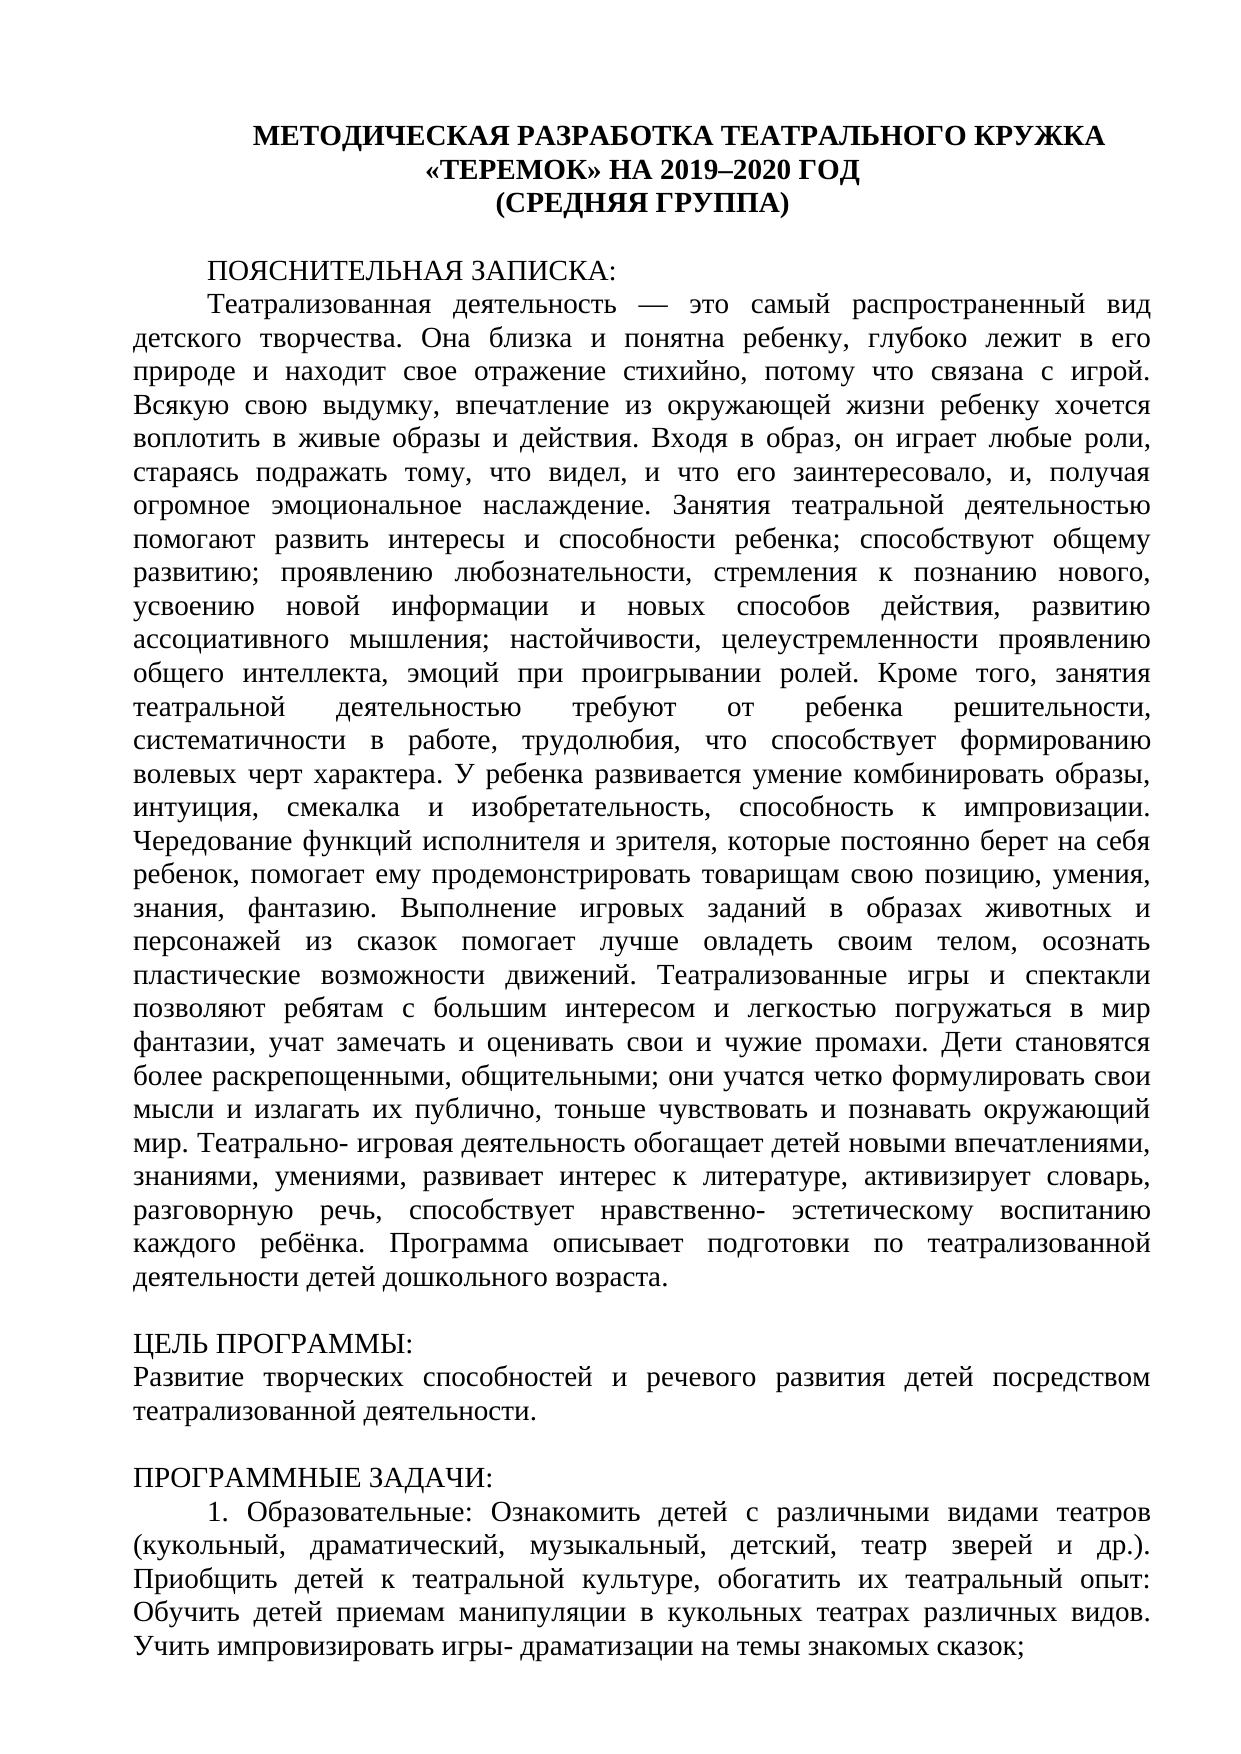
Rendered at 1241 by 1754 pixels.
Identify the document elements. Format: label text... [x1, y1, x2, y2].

text ПОЯСНИТЕЛЬНАЯ ЗАПИСКА: [133, 253, 1152, 286]
text ЦЕЛЬ ПРОГРАММЫ: [133, 1326, 1152, 1359]
text (СРЕДНЯЯ ГРУППА) [133, 186, 1152, 219]
text МЕТОДИЧЕСКАЯ РАЗРАБОТКА ТЕАТРАЛЬНОГО КРУЖКА «ТЕРЕМОК» НА 2019–2020 ГОД [133, 118, 1152, 186]
text ПРОГРАММНЫЕ ЗАДАЧИ: [133, 1460, 1152, 1494]
text 1. Образовательные: Ознакомить детей с различными видами театров (кукольный, драматический, музыкальный, детский, театр зверей и др.). Приобщить детей к театральной культуре, обогатить их театральный опыт: Обучить детей приемам манипуляции в кукольных театрах различных видов. Учить импровизировать игры- драматизации на темы знакомых сказок; [133, 1494, 1152, 1661]
text Театрализованная деятельность — это самый распространенный вид детского творчества. Она близка и понятна ребенку, глубоко лежит в его природе и находит свое отражение стихийно, потому что связана с игрой. Всякую свою выдумку, впечатление из окружающей жизни ребенку хочется воплотить в живые образы и действия. Входя в образ, он играет любые роли, стараясь подражать тому, что видел, и что его заинтересовало, и, получая огромное эмоциональное наслаждение. Занятия театральной деятельностью помогают развить интересы и способности ребенка; способствуют общему развитию; проявлению любознательности, стремления к познанию нового, усвоению новой информации и новых способов действия, развитию ассоциативного мышления; настойчивости, целеустремленности проявлению общего интеллекта, эмоций при проигрывании ролей. Кроме того, занятия театральной деятельностью требуют от ребенка решительности, систематичности в работе, трудолюбия, что способствует формированию волевых черт характера. У ребенка развивается умение комбинировать образы, интуиция, смекалка и изобретательность, способность к импровизации. Чередование функций исполнителя и зрителя, которые постоянно берет на себя ребенок, помогает ему продемонстрировать товарищам свою позицию, умения, знания, фантазию. Выполнение игровых заданий в образах животных и персонажей из сказок помогает лучше овладеть своим телом, осознать пластические возможности движений. Театрализованные игры и спектакли позволяют ребятам с большим интересом и легкостью погружаться в мир фантазии, учат замечать и оценивать свои и чужие промахи. Дети становятся более раскрепощенными, общительными; они учатся четко формулировать свои мысли и излагать их публично, тоньше чувствовать и познавать окружающий мир. Театрально- игровая деятельность обогащает детей новыми впечатлениями, знаниями, умениями, развивает интерес к литературе, активизирует словарь, разговорную речь, способствует нравственно- эстетическому воспитанию каждого ребёнка. Программа описывает подготовки по театрализованной деятельности детей дошкольного возраста. [133, 286, 1152, 1292]
text Развитие творческих способностей и речевого развития детей посредством театрализованной деятельности. [133, 1359, 1152, 1427]
